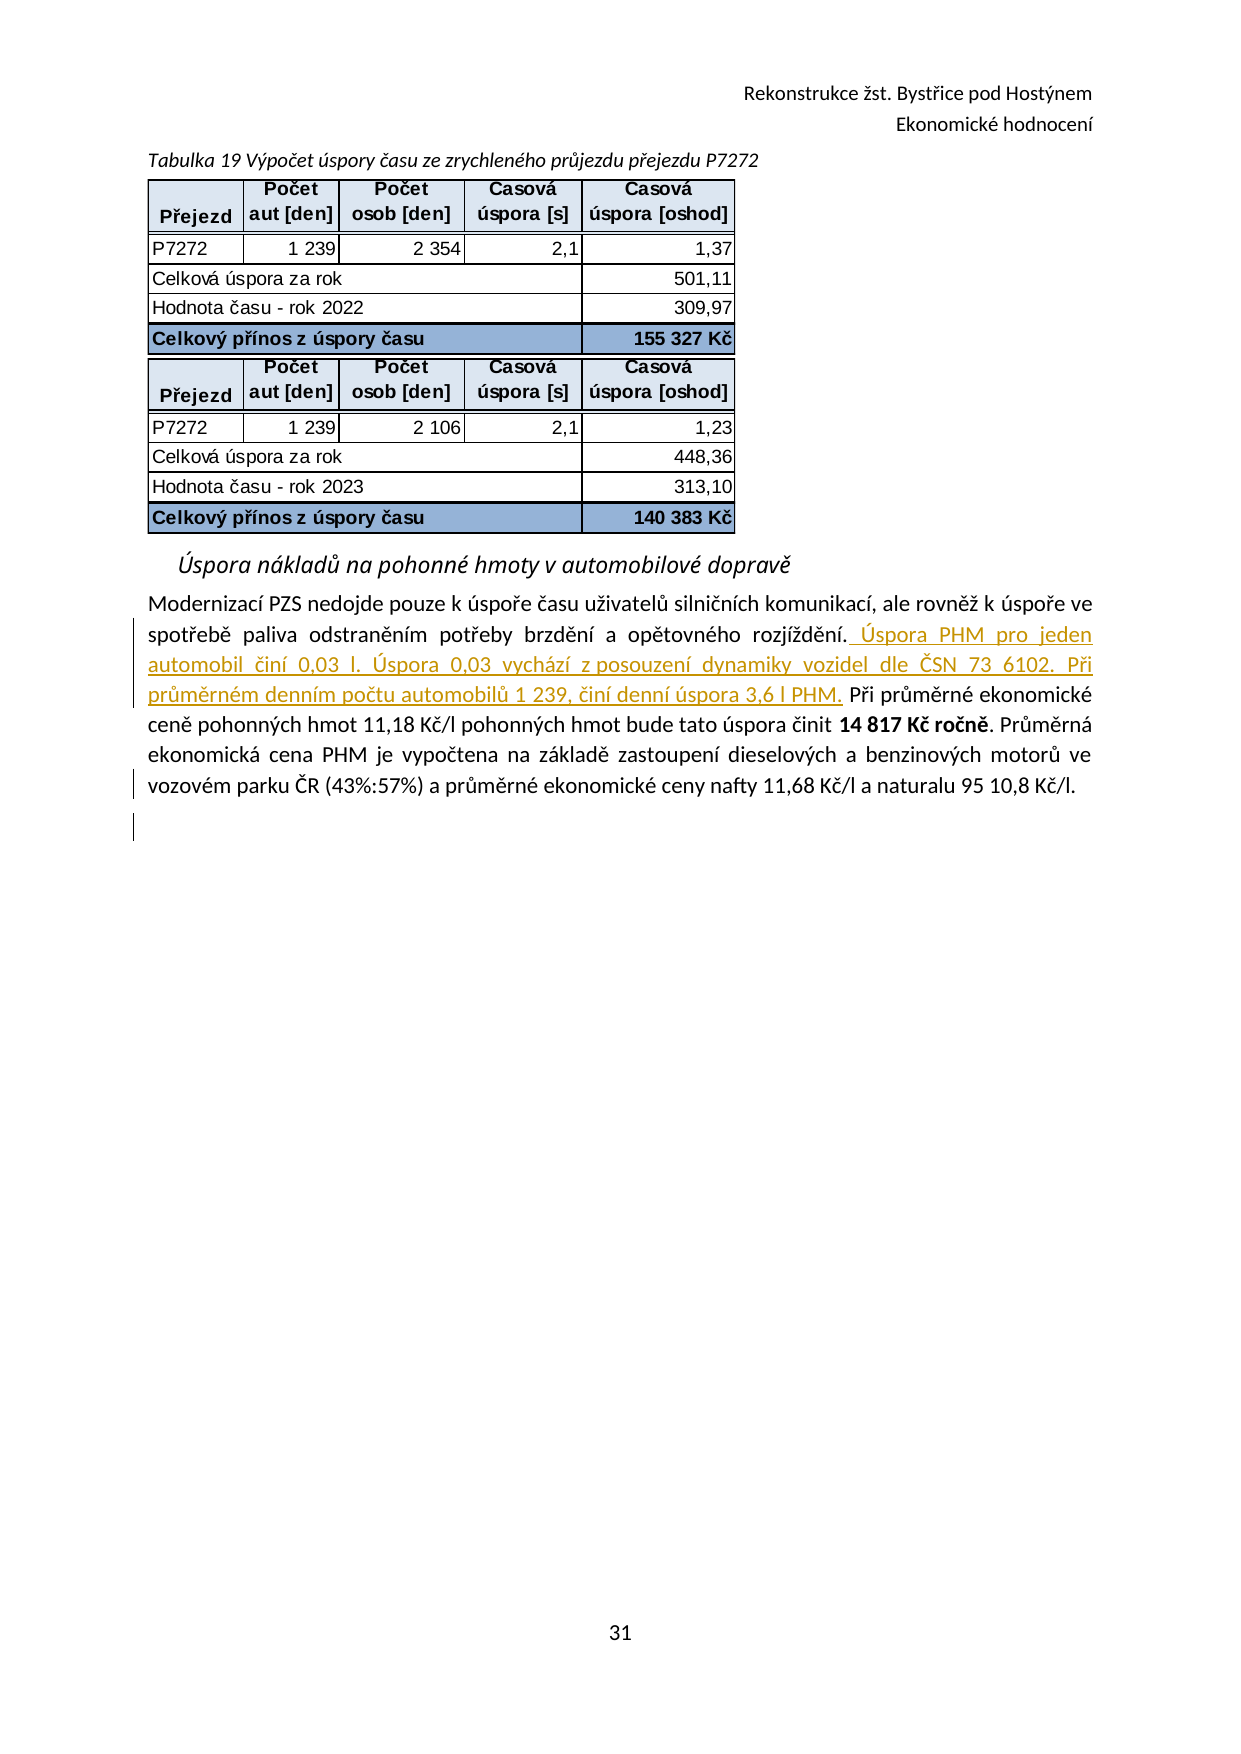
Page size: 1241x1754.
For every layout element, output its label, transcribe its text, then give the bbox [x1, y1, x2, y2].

subtitle Úspora nákladů na pohonné hmoty v automobilové dopravě [177, 549, 1093, 581]
text Tabulka Výpočet úspory času ze zrychleného průjezdu přejezdu P7272 [148, 148, 1093, 173]
text Modernizací PZS nedojde pouze k úspoře času uživatelů silničních komunikací, ale rovněž k úspoře ve spotřebě paliva odstraněním potřeby brzdění a opětovného rozjíždění. Při průměrné ekonomické ceně pohonných hmot 11,18 Kč/l pohonných hmot bude tato úspora činit 14 817 Kč ročně. Průměrná ekonomická cena PHM je vypočtena na základě zastoupení dieselových a benzinových motorů ve vozovém parku ČR (43%:57%) a průměrné ekonomické ceny nafty 11,68 Kč/l a naturalu 95 10,8 Kč/l. [148, 589, 1093, 674]
text Modernizací PZS nedojde pouze k úspoře času uživatelů silničních komunikací, ale rovněž k úspoře ve spotřebě paliva odstraněním potřeby brzdění a opětovného rozjíždění. Při průměrné ekonomické ceně pohonných hmot 11,18 Kč/l pohonných hmot bude tato úspora činit 14 817 Kč ročně. Průměrná ekonomická cena PHM je vypočtena na základě zastoupení dieselových a benzinových motorů ve vozovém parku ČR (43%:57%) a průměrné ekonomické ceny nafty 11,68 Kč/l a naturalu 95 10,8 Kč/l. [148, 676, 1093, 799]
